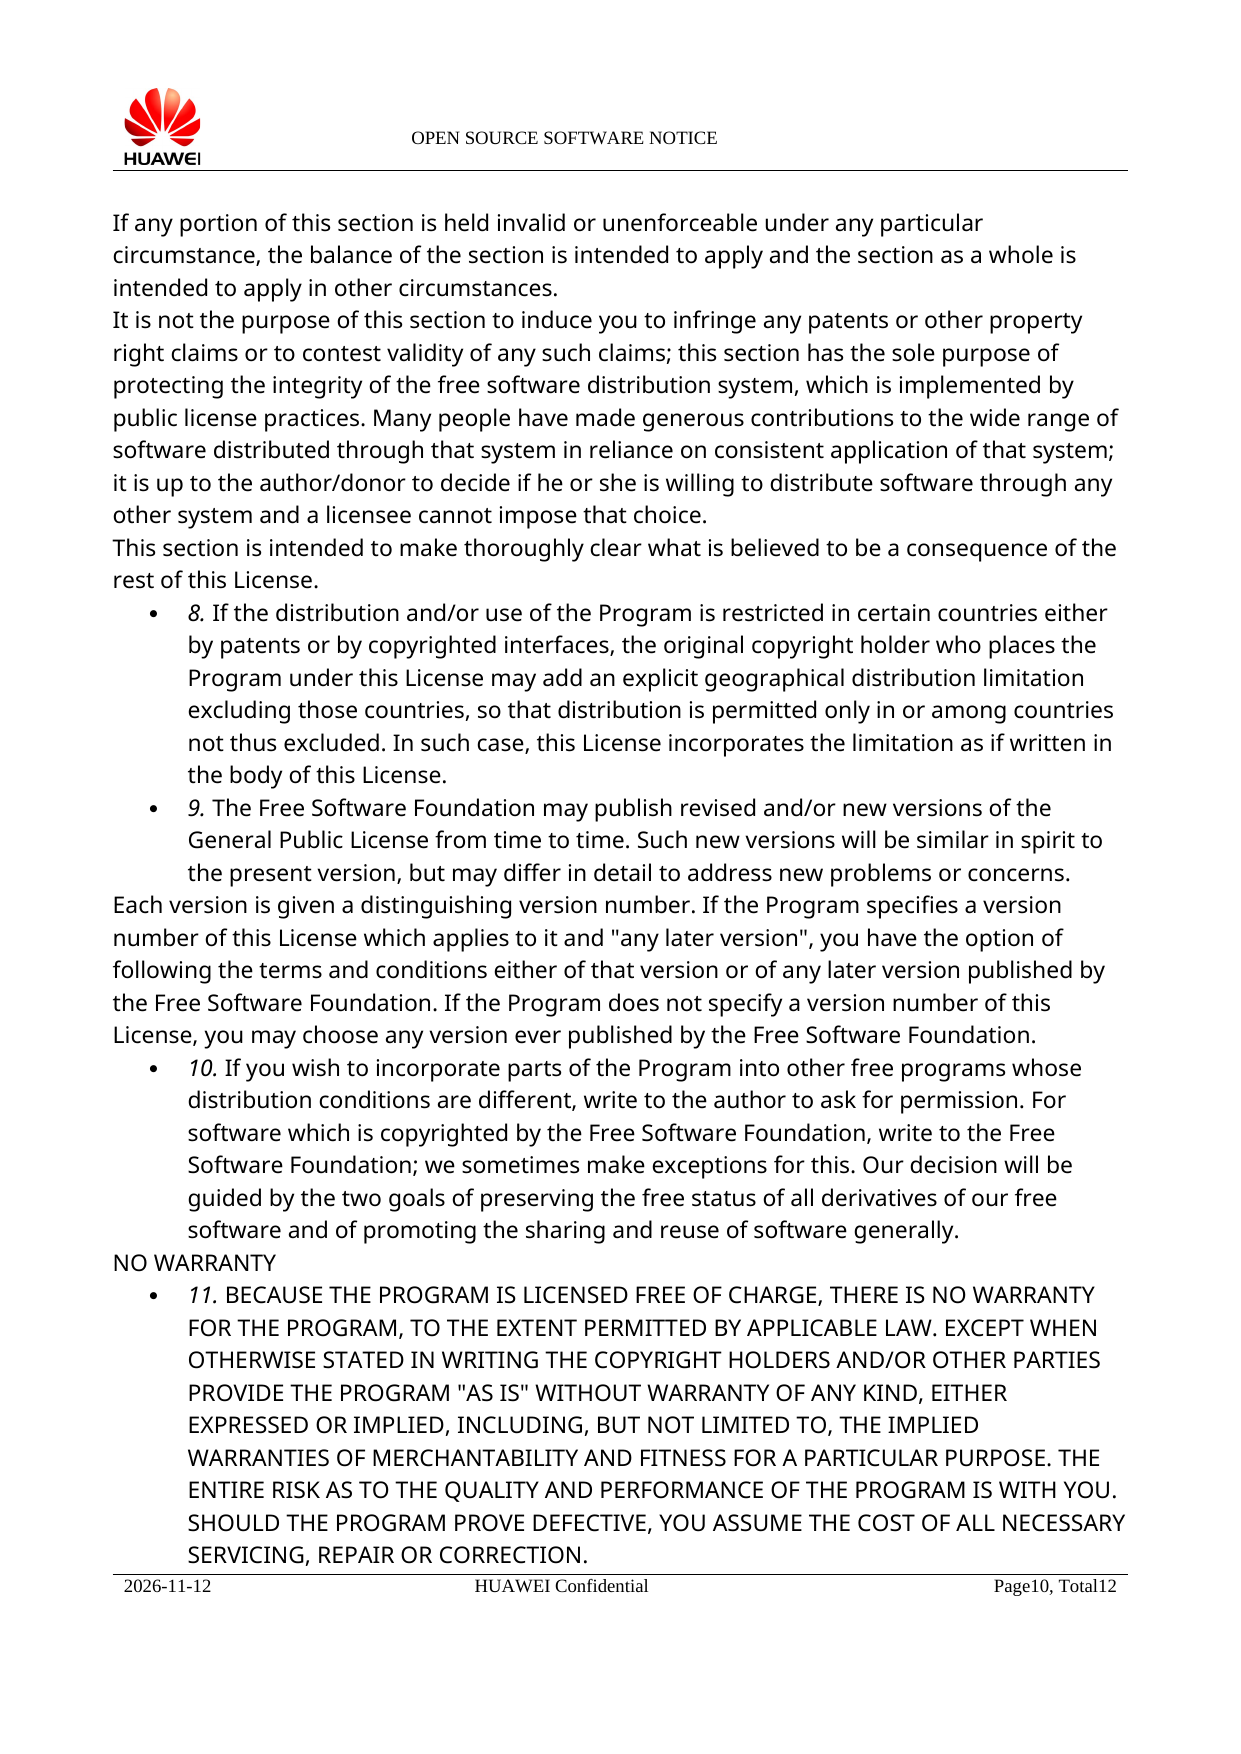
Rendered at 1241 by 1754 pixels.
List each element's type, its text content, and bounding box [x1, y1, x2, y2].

text If any portion of this section is held invalid or unenforceable under any particular circumstance, the balance of the section is intended to apply and the section as a whole is intended to apply in other circumstances. [112, 206, 1128, 304]
text Each version is given a distinguishing version number. If the Program specifies a version number of this License which applies to it and "any later version", you have the option of following the terms and conditions either of that version or of any later version published by the Free Software Foundation. If the Program does not specify a version number of this License, you may choose any version ever published by the Free Software Foundation. [112, 889, 1128, 1051]
text NO WARRANTY [112, 1246, 1128, 1279]
text It is not the purpose of this section to induce you to infringe any patents or other property right claims or to contest validity of any such claims; this section has the sole purpose of protecting the integrity of the free software distribution system, which is implemented by public license practices. Many people have made generous contributions to the wide range of software distributed through that system in reliance on consistent application of that system; it is up to the author/donor to decide if he or she is willing to distribute software through any other system and a licensee cannot impose that choice. [112, 304, 1128, 531]
list 11. BECAUSE THE PROGRAM IS LICENSED FREE OF CHARGE, THERE IS NO WARRANTY FOR THE PROGRAM, TO THE EXTENT PERMITTED BY APPLICABLE LAW. EXCEPT WHEN OTHERWISE STATED IN WRITING THE COPYRIGHT HOLDERS AND/OR OTHER PARTIES PROVIDE THE PROGRAM "AS IS" WITHOUT WARRANTY OF ANY KIND, EITHER EXPRESSED OR IMPLIED, INCLUDING, BUT NOT LIMITED TO, THE IMPLIED WARRANTIES OF MERCHANTABILITY AND FITNESS FOR A PARTICULAR PURPOSE. THE ENTIRE RISK AS TO THE QUALITY AND PERFORMANCE OF THE PROGRAM IS WITH YOU. SHOULD THE PROGRAM PROVE DEFECTIVE, YOU ASSUME THE COST OF ALL NECESSARY SERVICING, REPAIR OR CORRECTION. [150, 1279, 1128, 1571]
list 10. If you wish to incorporate parts of the Program into other free programs whose distribution conditions are different, write to the author to ask for permission. For software which is copyrighted by the Free Software Foundation, write to the Free Software Foundation; we sometimes make exceptions for this. Our decision will be guided by the two goals of preserving the free status of all derivatives of our free software and of promoting the sharing and reuse of software generally. [150, 1051, 1128, 1246]
text This section is intended to make thoroughly clear what is believed to be a consequence of the rest of this License. [112, 531, 1128, 596]
list 8. If the distribution and/or use of the Program is restricted in certain countries either by patents or by copyrighted interfaces, the original copyright holder who places the Program under this License may add an explicit geographical distribution limitation excluding those countries, so that distribution is permitted only in or among countries not thus excluded. In such case, this License incorporates the limitation as if written in the body of this License. [150, 596, 1128, 791]
list 9. The Free Software Foundation may publish revised and/or new versions of the General Public License from time to time. Such new versions will be similar in spirit to the present version, but may differ in detail to address new problems or concerns. [150, 791, 1128, 889]
picture [124, 88, 201, 165]
